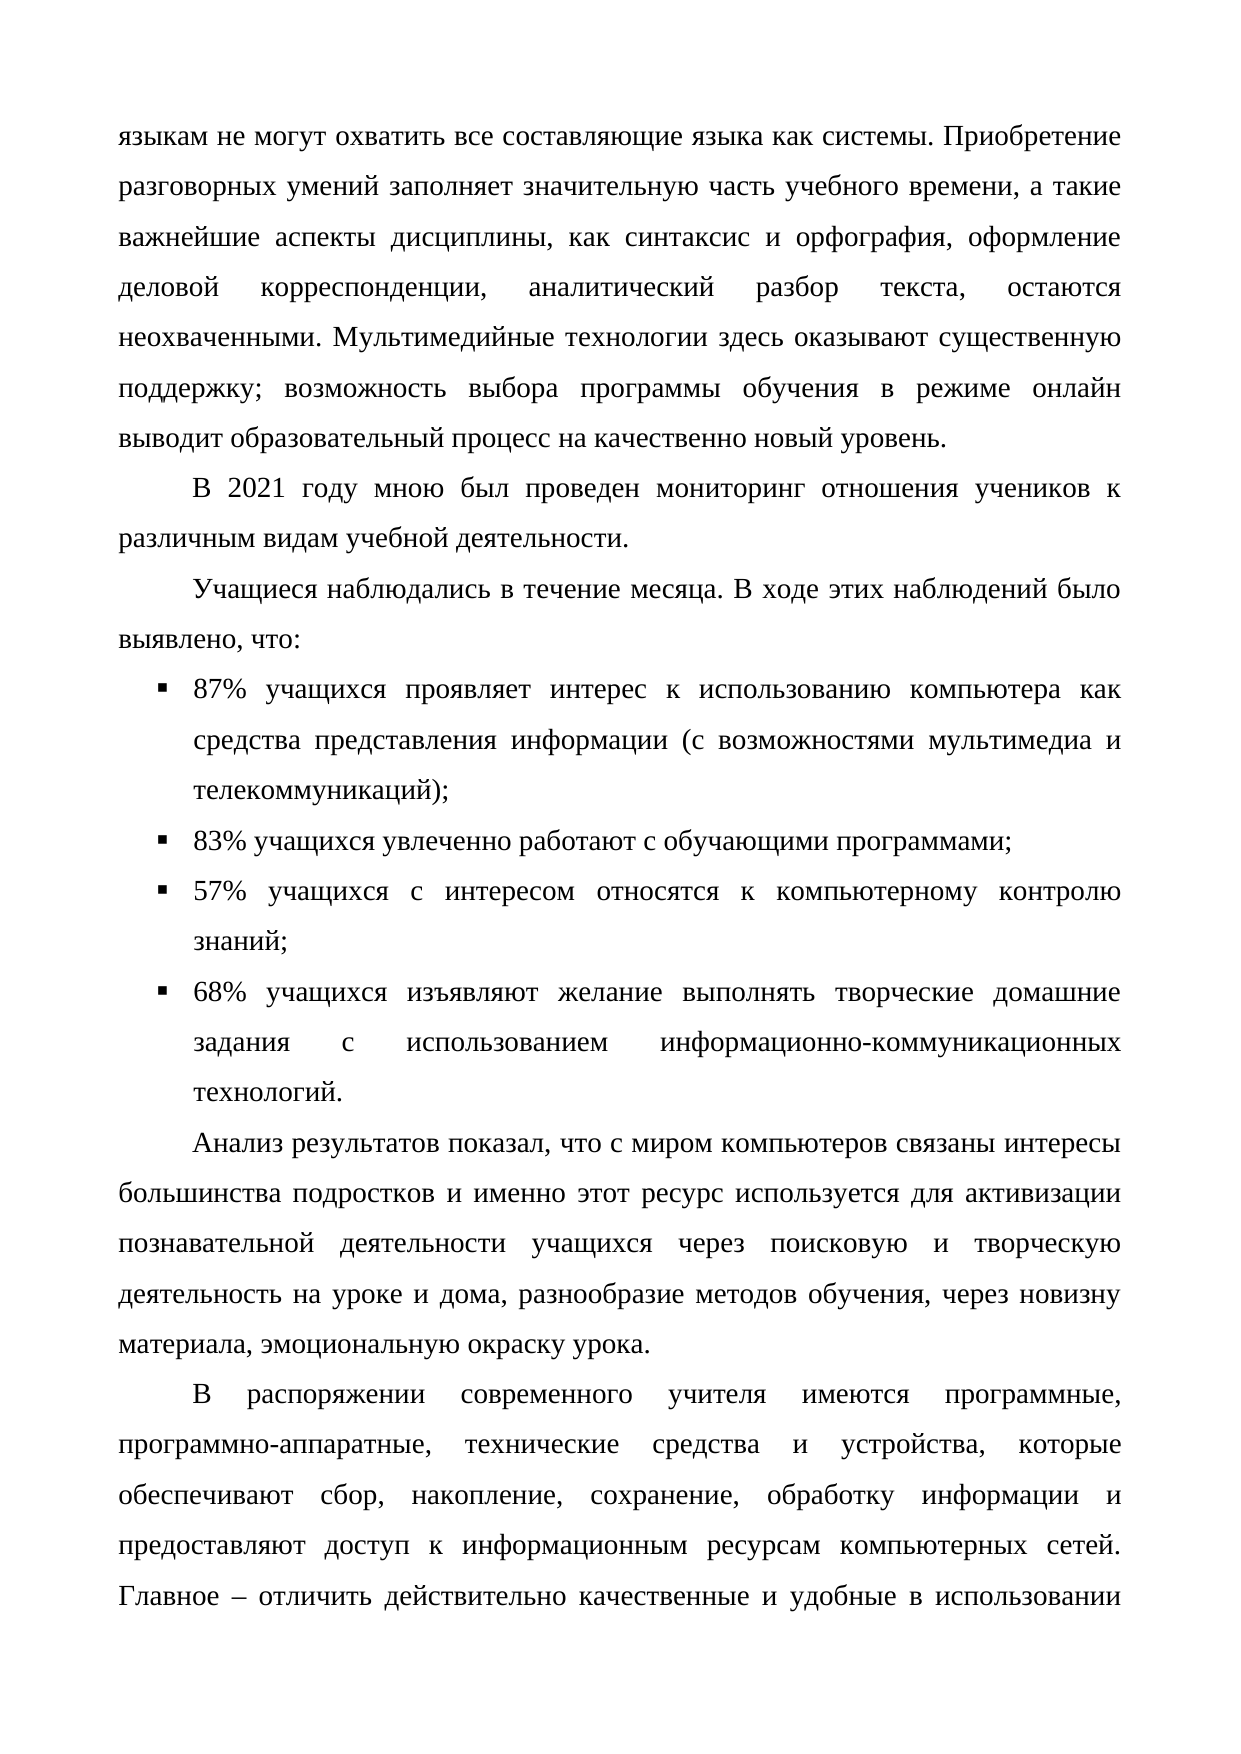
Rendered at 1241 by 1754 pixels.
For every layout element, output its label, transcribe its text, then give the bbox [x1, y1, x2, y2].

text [118, 1376, 1122, 1611]
list 68% учащихся изъявляют желание выполнять творческие домашние задания с использованием информационно-коммуникационных технологий. [156, 974, 1122, 1108]
text Анализ результатов показал, что с миром компьютеров связаны интересы большинства подростков и именно этот ресурс используется для активизации познавательной деятельности учащихся через поисковую и творческую деятельность на уроке и дома, разнообразие методов обучения, через новизну материала, эмоциональную окраску урока. [118, 1125, 1122, 1359]
list 87% учащихся проявляет интерес к использованию компьютера как средства представления информации (с возможностями мультимедиа и телекоммуникаций); [156, 672, 1122, 806]
list 83% учащихся увлеченно работают с обучающими программами; [156, 823, 1122, 856]
text В 2021 году мною был проведен мониторинг отношения учеников к различным видам учебной деятельности. [118, 470, 1122, 554]
list 57% учащихся с интересом относятся к компьютерному контролю знаний; [156, 873, 1122, 957]
text Учащиеся наблюдались в течение месяца. В ходе этих наблюдений было выявлено, что: [118, 571, 1122, 655]
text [118, 118, 1122, 453]
